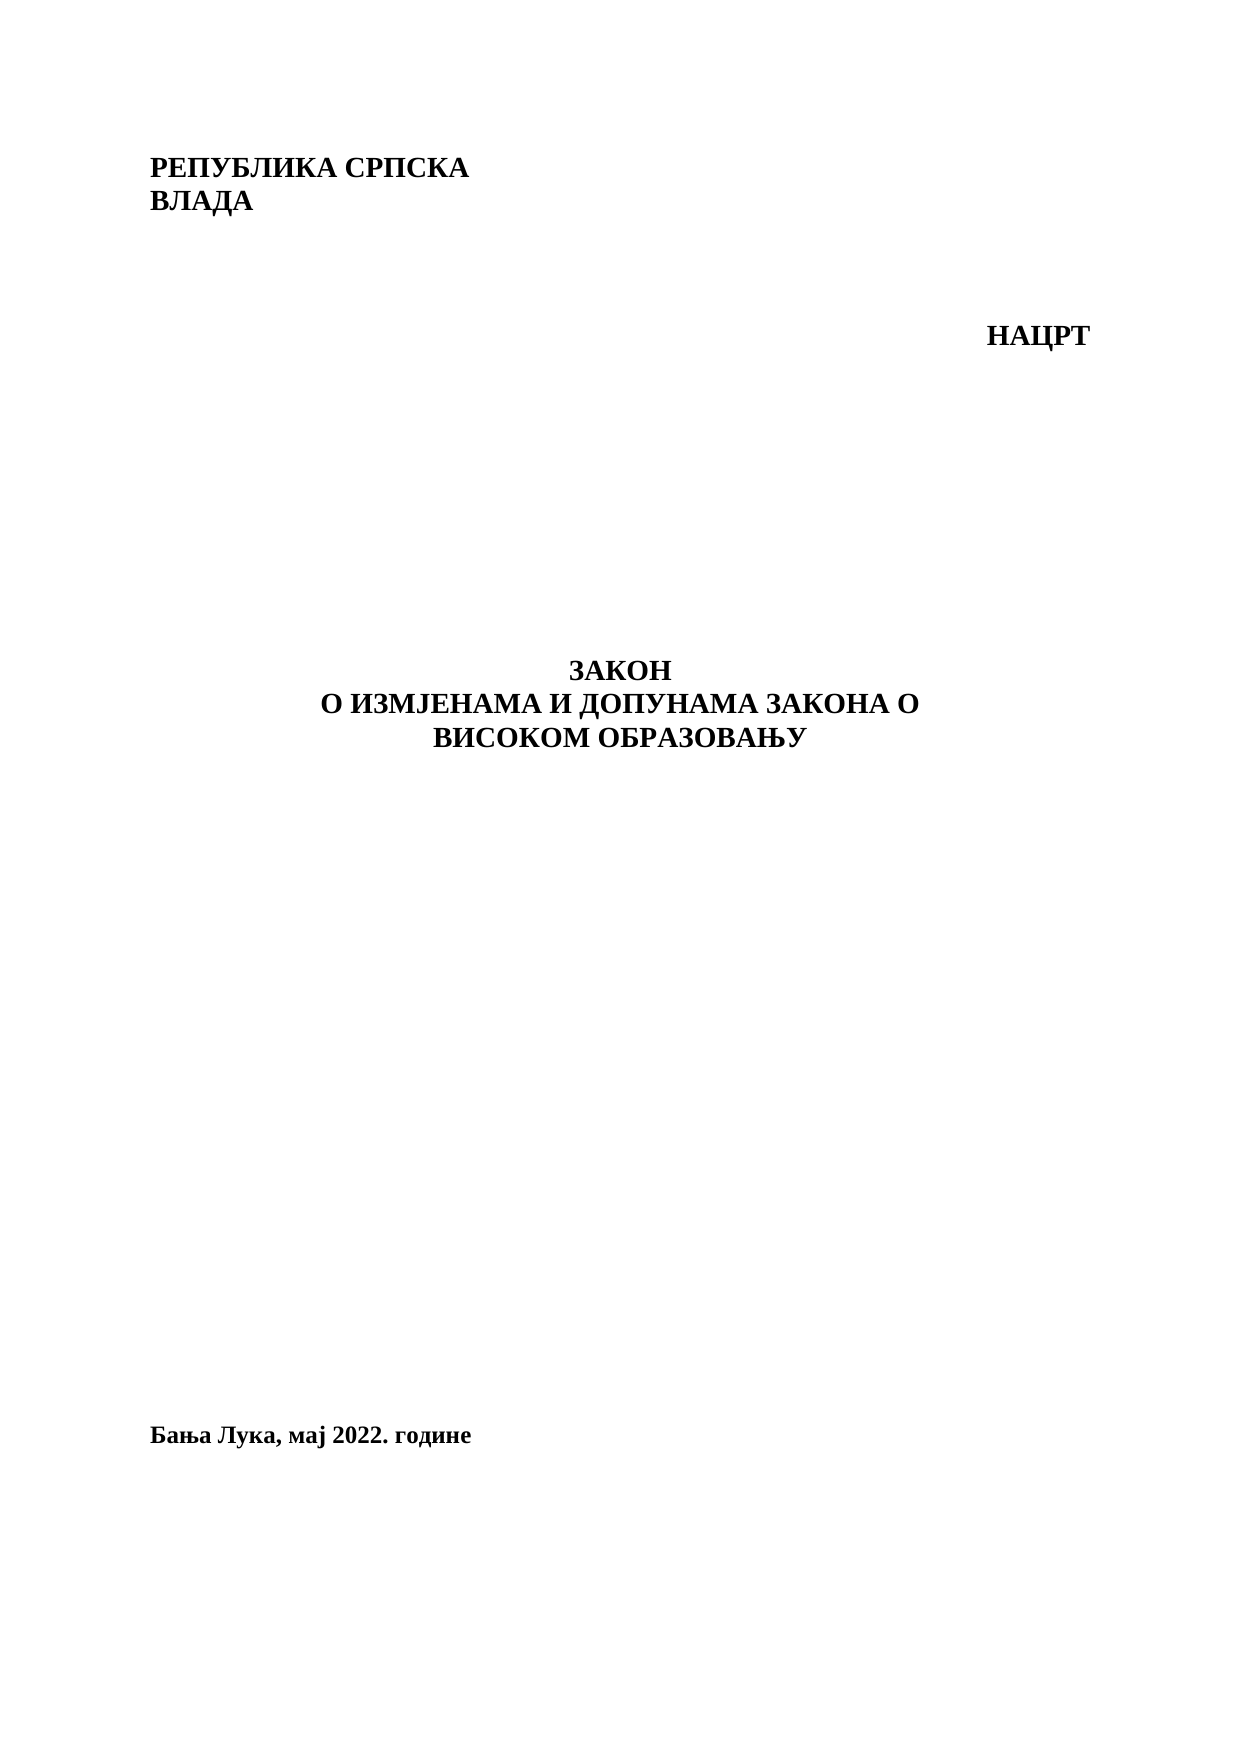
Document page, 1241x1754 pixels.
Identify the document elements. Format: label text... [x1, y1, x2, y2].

text РЕПУБЛИКA СРПСКA [150, 150, 1090, 183]
text ВЛАДА [150, 183, 1090, 217]
text ВИСОКОМ ОБРАЗОВАЊУ [150, 720, 1090, 754]
text О ИЗМЈЕНАМА И ДОПУНАМА ЗАКОНА О [150, 687, 1090, 720]
text ЗАКОН [150, 653, 1090, 687]
text Бања Лука, мај 2022. године [150, 1420, 1090, 1448]
text НАЦРТ [150, 318, 1090, 351]
